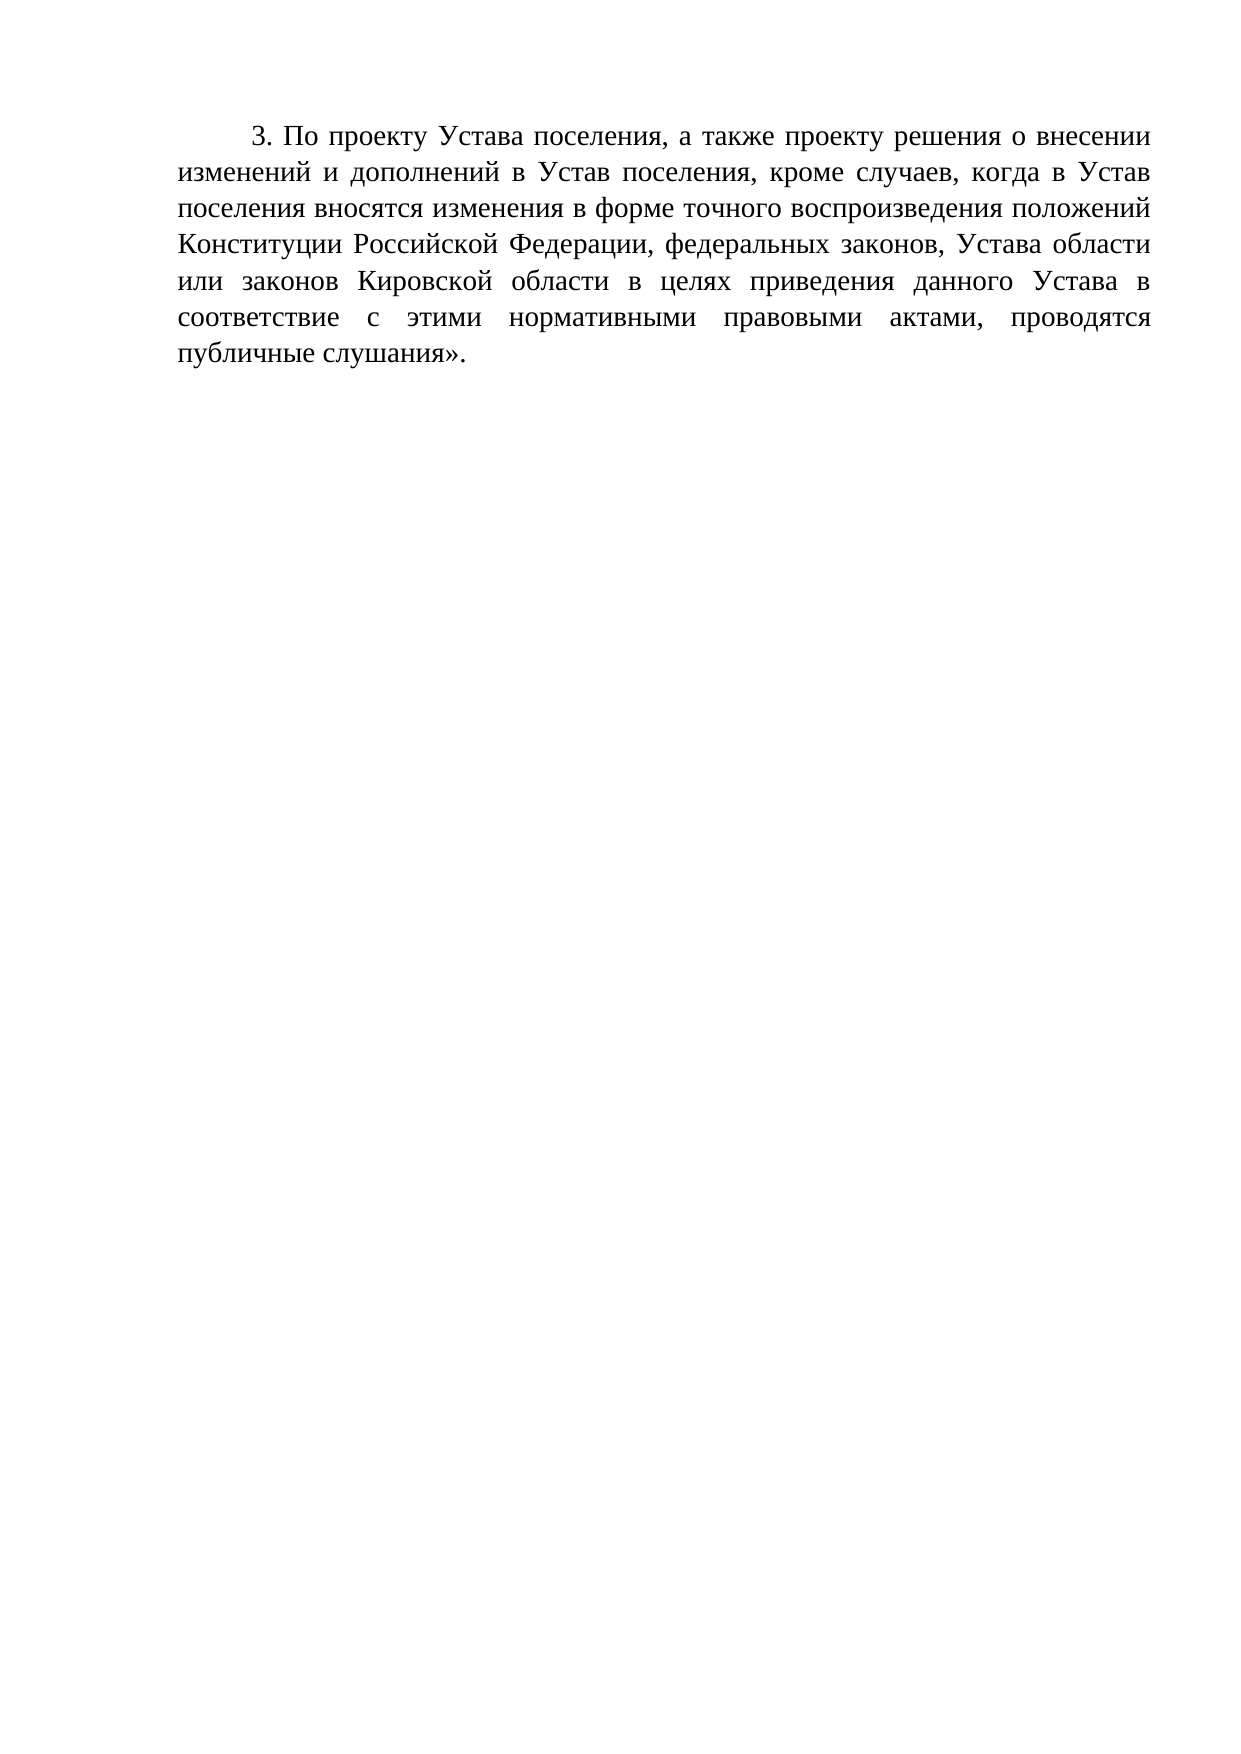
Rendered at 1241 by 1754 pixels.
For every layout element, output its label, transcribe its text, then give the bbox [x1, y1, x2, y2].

text 3. По проекту Устава поселения, а также проекту решения о внесении изменений и дополнений в Устав поселения, кроме случаев, когда в Устав поселения вносятся изменения в форме точного воспроизведения положений Конституции Российской Федерации, федеральных законов, Устава области или законов Кировской области в целях приведения данного Устава в соответствие с этими нормативными правовыми актами, проводятся публичные слушания». [177, 118, 1152, 368]
